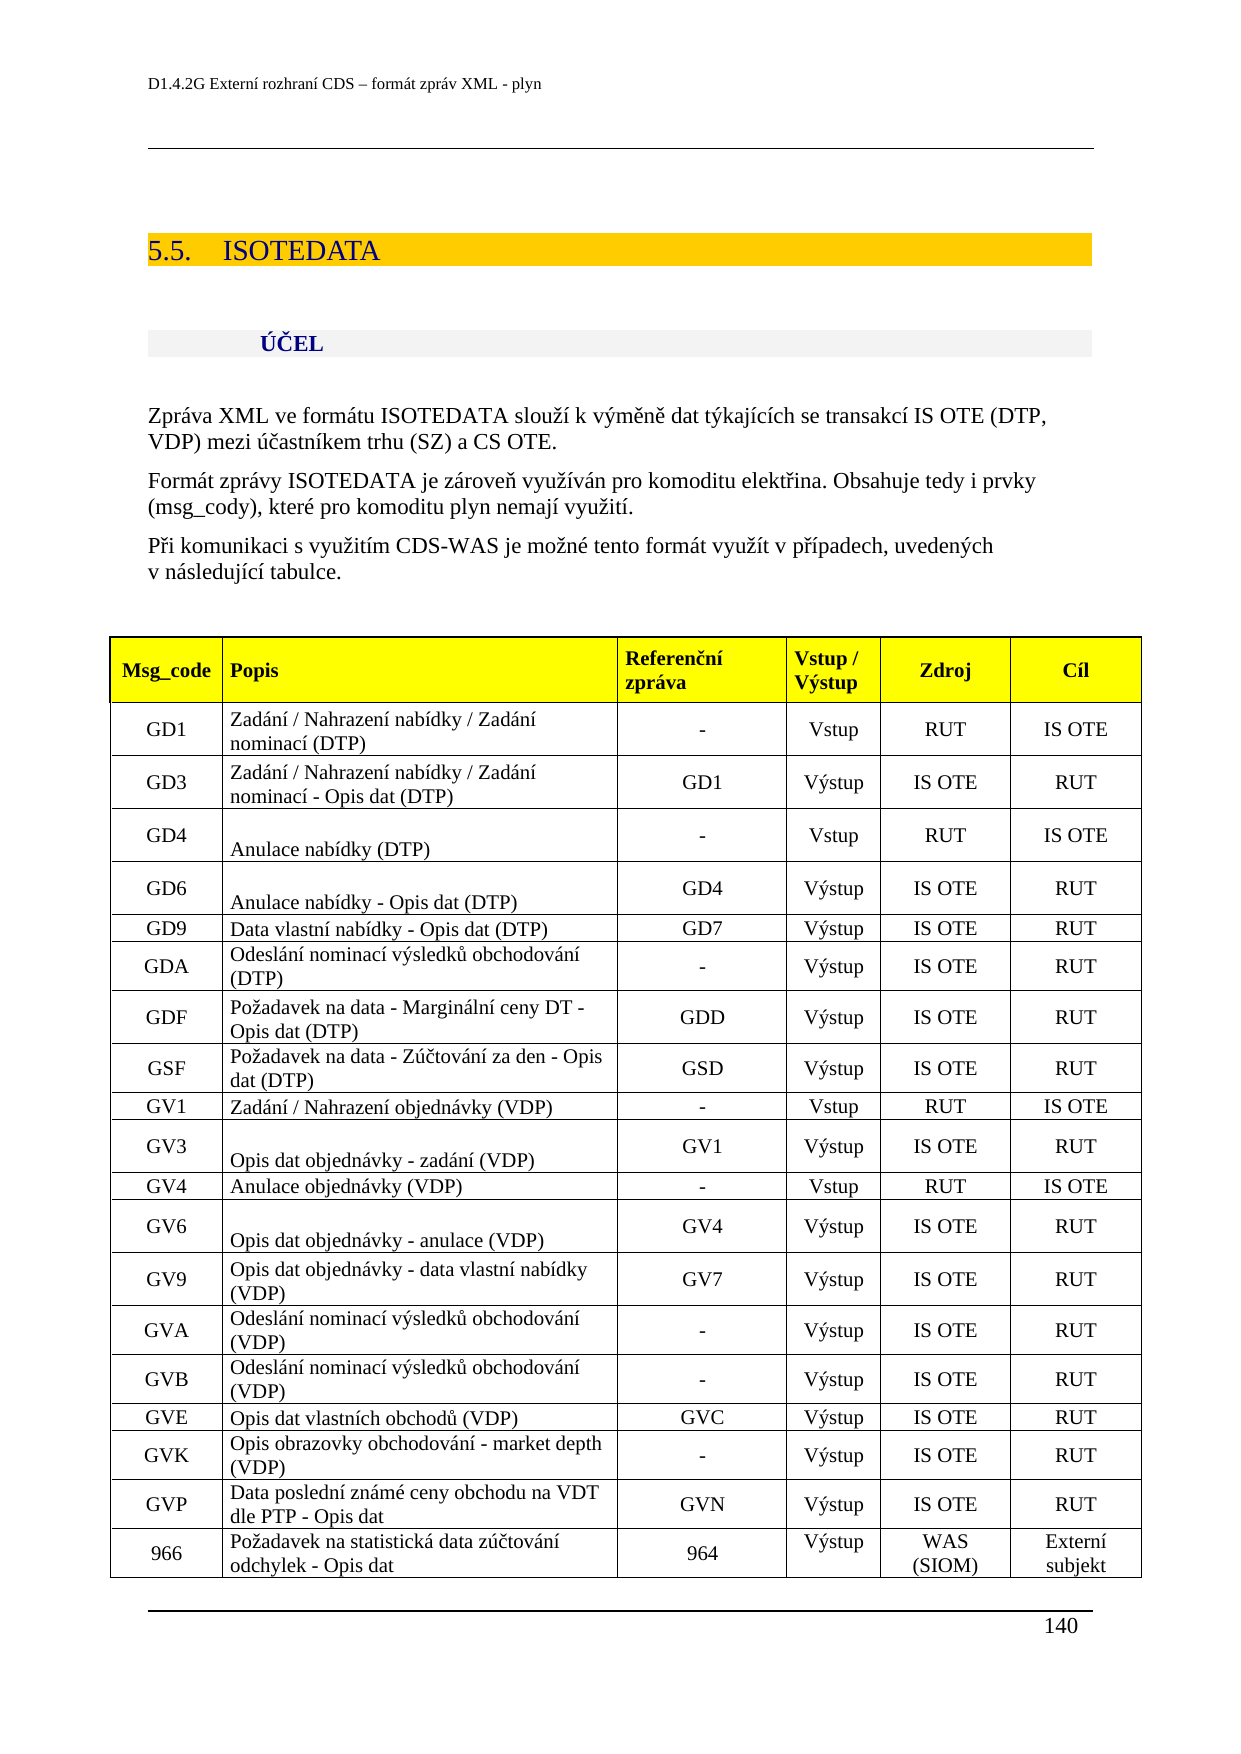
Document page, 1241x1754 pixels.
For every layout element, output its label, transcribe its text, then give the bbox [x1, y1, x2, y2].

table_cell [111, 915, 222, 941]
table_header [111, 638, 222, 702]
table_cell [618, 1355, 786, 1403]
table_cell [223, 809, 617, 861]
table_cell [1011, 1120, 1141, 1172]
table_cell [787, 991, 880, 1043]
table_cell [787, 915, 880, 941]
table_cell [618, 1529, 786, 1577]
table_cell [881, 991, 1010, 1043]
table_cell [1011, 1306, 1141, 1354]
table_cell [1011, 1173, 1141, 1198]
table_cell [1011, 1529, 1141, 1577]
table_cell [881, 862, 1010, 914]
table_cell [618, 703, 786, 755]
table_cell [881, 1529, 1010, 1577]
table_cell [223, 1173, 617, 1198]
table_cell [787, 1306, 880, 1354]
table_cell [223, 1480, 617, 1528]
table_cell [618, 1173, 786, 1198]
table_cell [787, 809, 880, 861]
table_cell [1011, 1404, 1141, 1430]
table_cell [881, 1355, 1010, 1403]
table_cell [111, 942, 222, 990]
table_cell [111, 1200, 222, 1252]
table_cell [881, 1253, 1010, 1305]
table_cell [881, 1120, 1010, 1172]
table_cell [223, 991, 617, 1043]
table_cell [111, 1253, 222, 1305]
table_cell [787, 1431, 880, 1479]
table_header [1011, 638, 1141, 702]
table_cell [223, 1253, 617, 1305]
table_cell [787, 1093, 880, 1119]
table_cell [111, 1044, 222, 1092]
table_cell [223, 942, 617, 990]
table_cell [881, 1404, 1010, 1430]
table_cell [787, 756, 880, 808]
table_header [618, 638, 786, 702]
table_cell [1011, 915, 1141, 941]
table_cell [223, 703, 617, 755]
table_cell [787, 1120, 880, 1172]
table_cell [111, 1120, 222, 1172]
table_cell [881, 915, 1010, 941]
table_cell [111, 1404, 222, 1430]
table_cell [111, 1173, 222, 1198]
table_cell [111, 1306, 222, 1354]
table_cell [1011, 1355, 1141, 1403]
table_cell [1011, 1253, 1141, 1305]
text Formát zprávy ISOTEDATA je zároveň využíván pro komoditu elektřina. Obsahuje tedy i prvky (msg_cody), které pro komoditu plyn nemají využití. [148, 467, 1092, 519]
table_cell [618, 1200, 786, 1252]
text Při komunikaci s využitím CDS-WAS je možné tento formát využít v případech, uvedených v následující tabulce. [148, 532, 1092, 585]
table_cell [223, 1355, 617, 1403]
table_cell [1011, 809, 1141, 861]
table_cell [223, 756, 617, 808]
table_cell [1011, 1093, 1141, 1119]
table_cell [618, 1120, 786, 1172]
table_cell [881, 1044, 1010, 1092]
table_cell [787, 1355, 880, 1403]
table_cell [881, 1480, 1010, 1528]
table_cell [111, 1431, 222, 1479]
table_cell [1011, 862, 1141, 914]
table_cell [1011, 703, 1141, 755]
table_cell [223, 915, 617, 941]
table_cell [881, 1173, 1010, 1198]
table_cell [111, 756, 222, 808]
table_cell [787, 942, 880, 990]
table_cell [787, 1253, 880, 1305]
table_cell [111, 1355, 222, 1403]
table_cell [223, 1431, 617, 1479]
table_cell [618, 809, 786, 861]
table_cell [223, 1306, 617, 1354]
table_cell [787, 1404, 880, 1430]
subtitle ISOTEDATA [148, 233, 1092, 266]
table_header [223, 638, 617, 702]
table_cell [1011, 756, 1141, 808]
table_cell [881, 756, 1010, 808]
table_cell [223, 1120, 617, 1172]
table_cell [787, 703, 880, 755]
text Zpráva XML ve formátu ISOTEDATA slouží k výměně dat týkajících se transakcí IS OTE (DTP, VDP) mezi účastníkem trhu (SZ) a CS OTE. [148, 402, 1092, 454]
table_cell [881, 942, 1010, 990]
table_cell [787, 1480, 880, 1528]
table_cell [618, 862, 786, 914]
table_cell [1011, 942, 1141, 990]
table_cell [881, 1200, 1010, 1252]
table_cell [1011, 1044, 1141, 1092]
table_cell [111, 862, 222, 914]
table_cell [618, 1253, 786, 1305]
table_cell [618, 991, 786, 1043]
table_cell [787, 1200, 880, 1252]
subtitle Účel [148, 330, 1092, 357]
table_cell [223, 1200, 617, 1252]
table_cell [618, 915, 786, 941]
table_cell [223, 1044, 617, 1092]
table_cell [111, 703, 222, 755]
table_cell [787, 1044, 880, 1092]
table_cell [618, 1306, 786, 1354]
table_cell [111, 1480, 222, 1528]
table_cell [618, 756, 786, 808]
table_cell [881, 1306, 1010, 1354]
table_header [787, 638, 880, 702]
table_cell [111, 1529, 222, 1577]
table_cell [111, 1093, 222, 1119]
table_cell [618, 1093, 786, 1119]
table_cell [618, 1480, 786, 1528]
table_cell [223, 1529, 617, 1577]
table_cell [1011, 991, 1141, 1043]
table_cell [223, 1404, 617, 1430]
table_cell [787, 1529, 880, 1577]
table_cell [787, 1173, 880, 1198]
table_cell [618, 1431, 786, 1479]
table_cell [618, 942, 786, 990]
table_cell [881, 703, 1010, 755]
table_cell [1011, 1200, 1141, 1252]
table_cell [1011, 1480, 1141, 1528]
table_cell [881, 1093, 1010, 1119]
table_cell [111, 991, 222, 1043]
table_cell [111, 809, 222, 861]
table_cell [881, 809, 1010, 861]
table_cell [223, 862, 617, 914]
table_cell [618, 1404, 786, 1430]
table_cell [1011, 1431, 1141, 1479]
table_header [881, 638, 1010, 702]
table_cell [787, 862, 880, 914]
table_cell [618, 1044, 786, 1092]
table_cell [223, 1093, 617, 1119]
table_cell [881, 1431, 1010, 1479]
